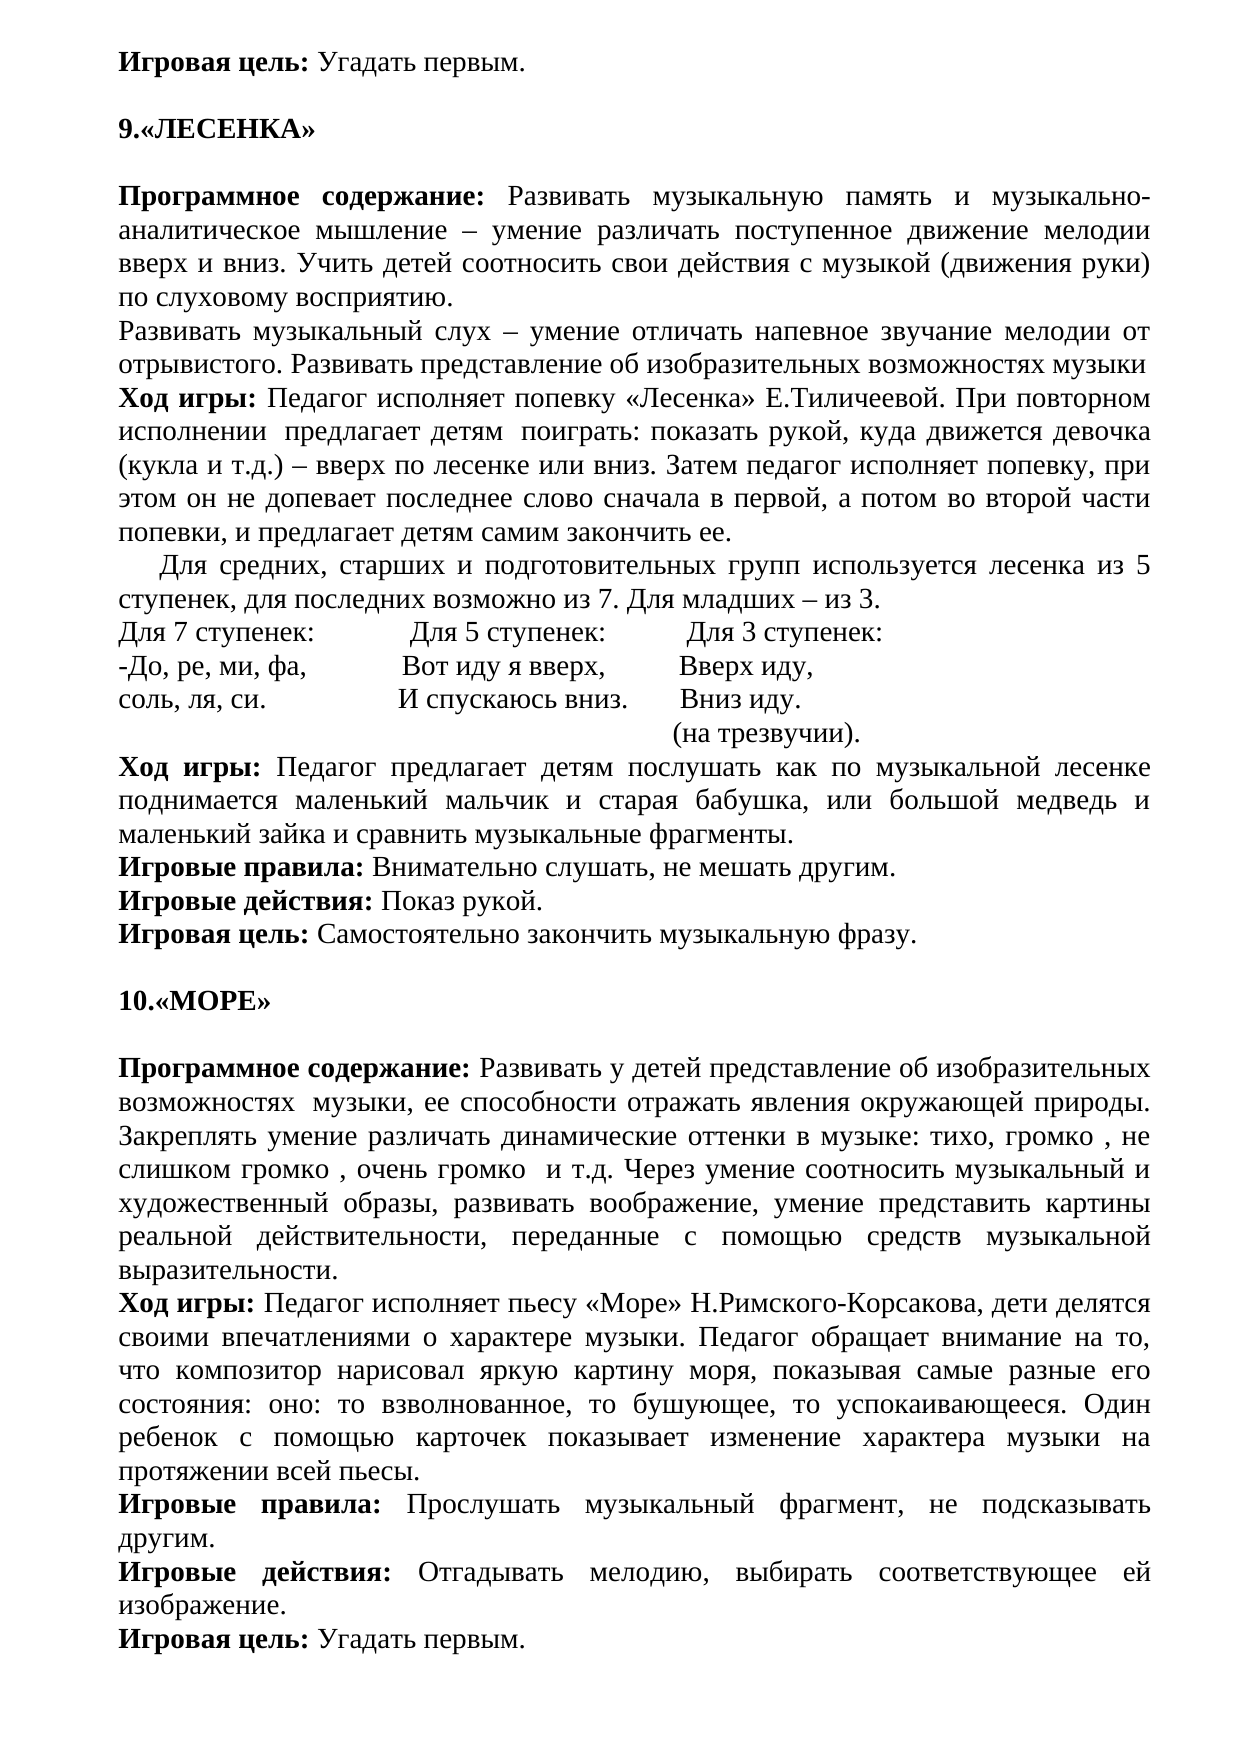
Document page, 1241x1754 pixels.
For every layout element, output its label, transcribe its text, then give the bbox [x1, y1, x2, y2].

text Игровая цель: Самостоятельно закончить музыкальную фразу. [118, 916, 1152, 950]
text Ход игры: Педагог предлагает детям послушать как по музыкальной лесенке поднимается маленький мальчик и старая бабушка, или большой медведь и маленький зайка и сравнить музыкальные фрагменты. [118, 749, 1152, 849]
text Игровые правила: Прослушать музыкальный фрагмент, не подсказывать другим. [118, 1487, 1152, 1554]
text -До, ре, ми, фа, Вот иду я вверх, Вверх иду, [118, 648, 1152, 682]
text Игровая цель: Угадать первым. [118, 1621, 1152, 1654]
text Программное содержание: Развивать у детей представление об изобразительных возможностях музыки, ее способности отражать явления окружающей природы. Закреплять умение различать динамические оттенки в музыке: тихо, громко , не слишком громко , очень громко и т.д. Через умение соотносить музыкальный и художественный образы, развивать воображение, умение представить картины реальной действительности, переданные с помощью средств музыкальной выразительности. [118, 1051, 1152, 1285]
text Игровые действия: Отгадывать мелодию, выбирать соответствующее ей изображение. [118, 1554, 1152, 1621]
text 10.«МОРЕ» [118, 983, 1152, 1017]
text Игровые действия: Показ рукой. [118, 883, 1152, 916]
text Развивать музыкальный слух – умение отличать напевное звучание мелодии от отрывистого. Развивать представление об изобразительных возможностях музыки [118, 313, 1152, 380]
text Игровые правила: Внимательно слушать, не мешать другим. [118, 849, 1152, 883]
text соль, ля, си. И спускаюсь вниз. Вниз иду. [118, 682, 1152, 715]
text Для 7 ступенек: Для 5 ступенек: Для 3 ступенек: [118, 614, 1152, 648]
text Ход игры: Педагог исполняет попевку «Лесенка» Е.Тиличеевой. При повторном исполнении предлагает детям поиграть: показать рукой, куда движется девочка (кукла и т.д.) – вверх по лесенке или вниз. Затем педагог исполняет попевку, при этом он не допевает последнее слово сначала в первой, а потом во второй части попевки, и предлагает детям самим закончить ее. [118, 380, 1152, 547]
text Программное содержание: Развивать музыкальную память и музыкально-аналитическое мышление – умение различать поступенное движение мелодии вверх и вниз. Учить детей соотносить свои действия с музыкой (движения руки) по слуховому восприятию. [118, 178, 1152, 313]
text (на трезвучии). [118, 715, 1152, 749]
text Ход игры: Педагог исполняет пьесу «Море» Н.Римского-Корсакова, дети делятся своими впечатлениями о характере музыки. Педагог обращает внимание на то, что композитор нарисовал яркую картину моря, показывая самые разные его состояния: оно: то взволнованное, то бушующее, то успокаивающееся. Один ребенок с помощью карточек показывает изменение характера музыки на протяжении всей пьесы. [118, 1285, 1152, 1487]
text Для средних, старших и подготовительных групп используется лесенка из 5 ступенек, для последних возможно из 7. Для младших – из 3. [118, 547, 1152, 614]
text Игровая цель: Угадать первым. [118, 44, 1152, 78]
text 9.«ЛЕСЕНКА» [118, 111, 1152, 145]
